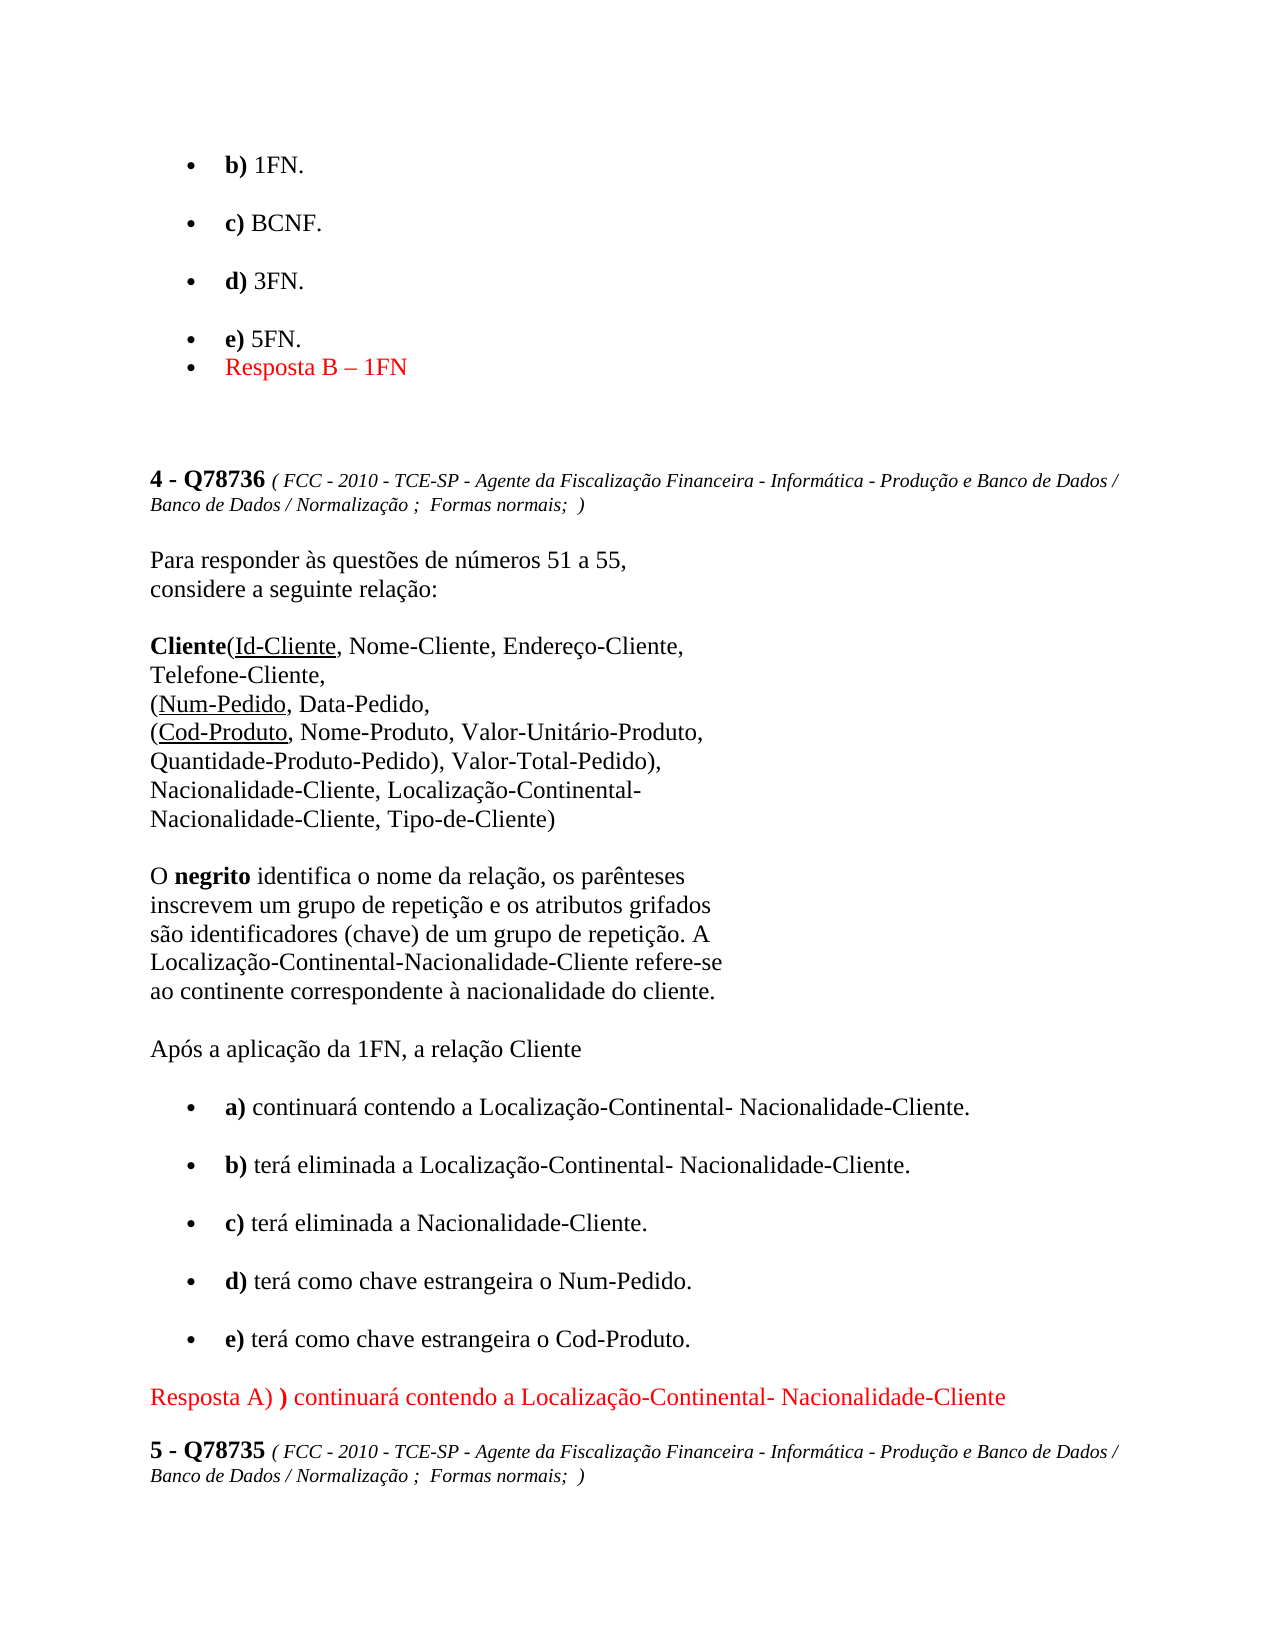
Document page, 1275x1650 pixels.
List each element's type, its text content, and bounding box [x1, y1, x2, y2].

list e) terá como chave estrangeira o Cod-Produto. [187, 1324, 1125, 1352]
list b) terá eliminada a Localização-Continental- Nacionalidade-Cliente. [187, 1150, 1125, 1179]
list b) 1FN. [187, 150, 1125, 179]
text 5 - Q78735 ( FCC - 2010 - TCE-SP - Agente da Fiscalização Financeira - Informática - Produção e Banco de Dados / Banco de Dados / Normalização ; Formas normais; ) [150, 1435, 1125, 1487]
list a) continuará contendo a Localização-Continental- Nacionalidade-Cliente. [187, 1092, 1125, 1121]
text Para responder às questões de números 51 a 55, considere a seguinte relação: Cliente(Id-Cliente, Nome-Cliente, Endereço-Cliente, Telefone-Cliente, (Num-Pedido, Data-Pedido, (Cod-Produto, Nome-Produto, Valor-Unitário-Produto, Quantidade-Produto-Pedido), Valor-Total-Pedido), Nacionalidade-Cliente, Localização-Continental- Nacionalidade-Cliente, Tipo-de-Cliente) O negrito identifica o nome da relação, os parênteses inscrevem um grupo de repetição e os atributos grifados são identificadores (chave) de um grupo de repetição. A Localização-Continental-Nacionalidade-Cliente refere-se ao continente correspondente à nacionalidade do cliente. [150, 545, 1125, 1005]
text Após a aplicação da 1FN, a relação Cliente [150, 1034, 1125, 1063]
list c) BCNF. [187, 208, 1125, 237]
list d) 3FN. [187, 266, 1125, 294]
list c) terá eliminada a Nacionalidade-Cliente. [187, 1208, 1125, 1237]
list d) terá como chave estrangeira o Num-Pedido. [187, 1266, 1125, 1294]
list e) 5FN. [187, 324, 1125, 352]
text 4 - Q78736 ( FCC - 2010 - TCE-SP - Agente da Fiscalização Financeira - Informática - Produção e Banco de Dados / Banco de Dados / Normalização ; Formas normais; ) [150, 464, 1125, 516]
text Resposta A) ) continuará contendo a Localização-Continental- Nacionalidade-Cliente [150, 1382, 1125, 1410]
list Resposta B – 1FN [187, 352, 1125, 381]
